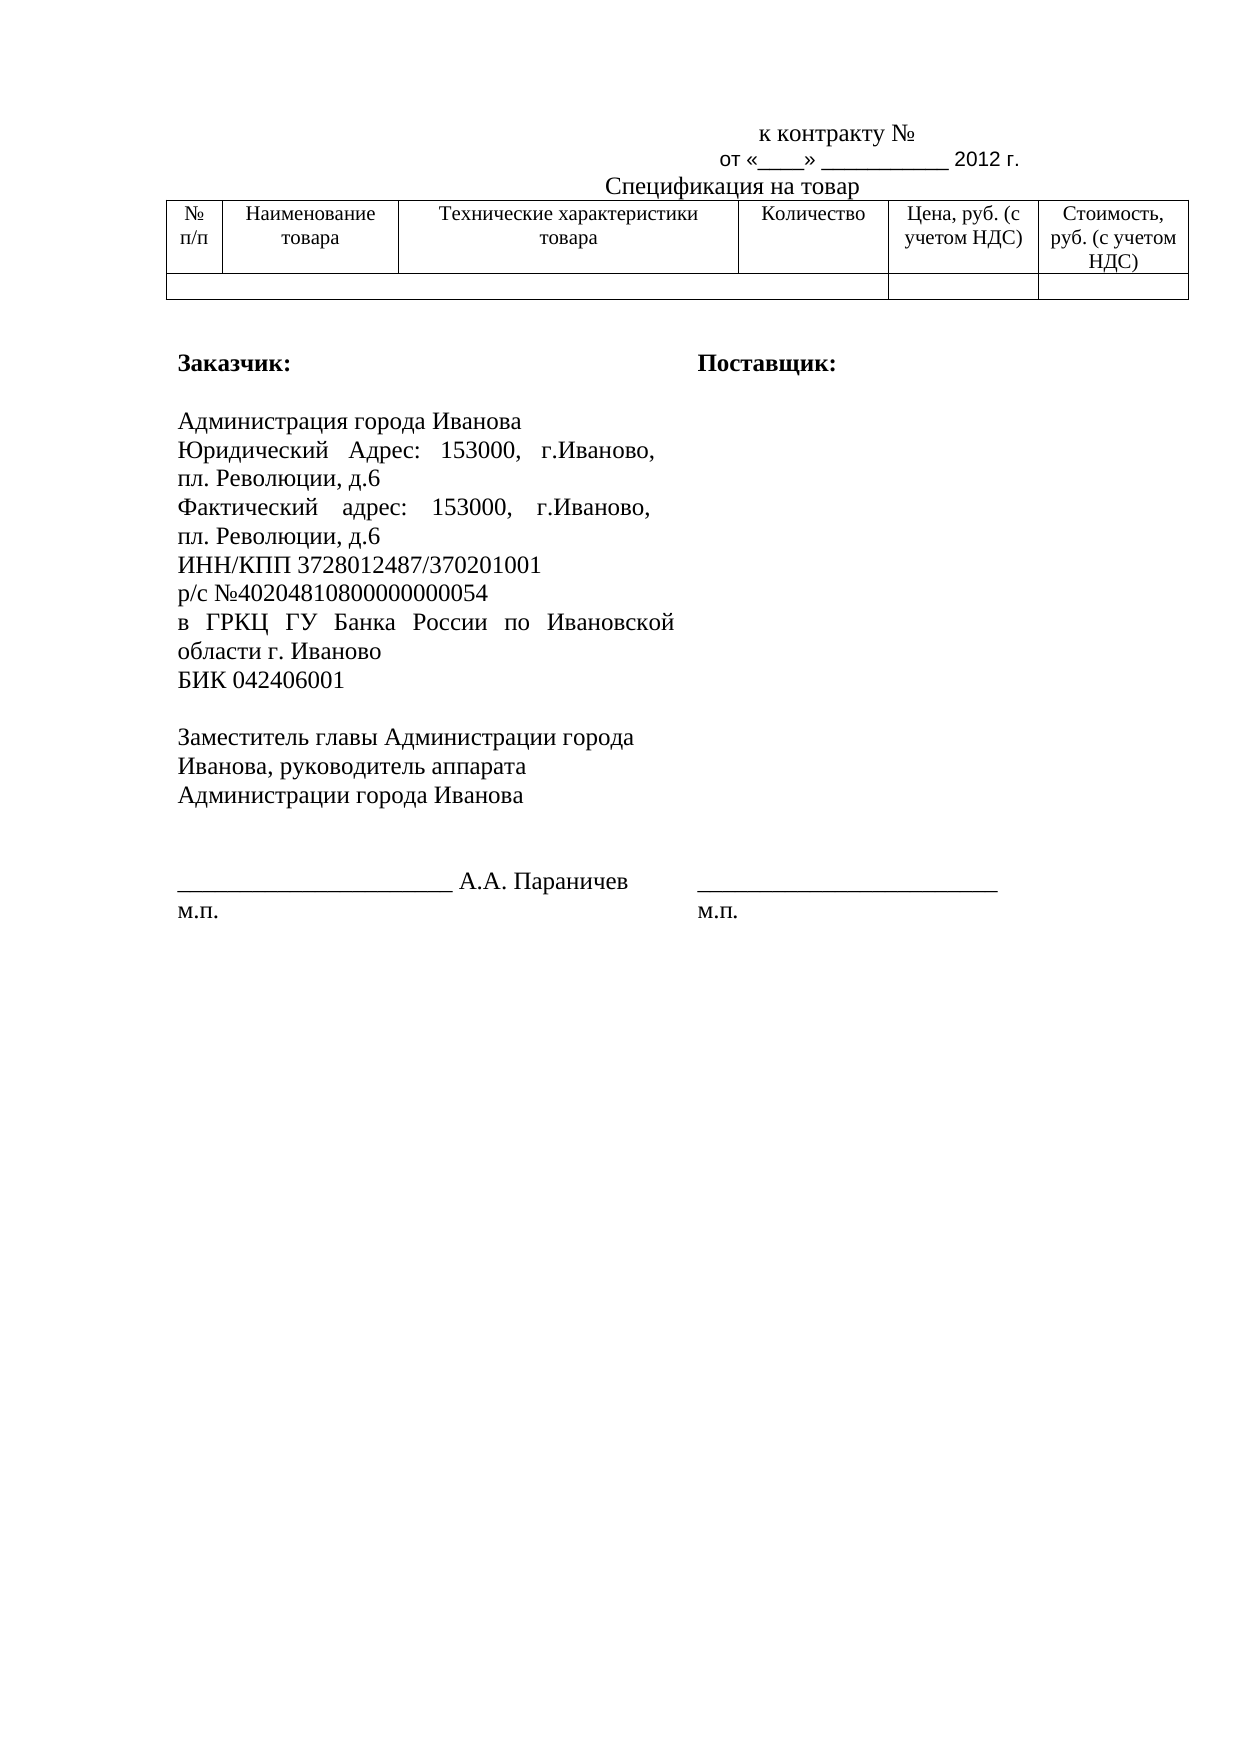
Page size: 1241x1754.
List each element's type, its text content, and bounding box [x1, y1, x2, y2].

text от «____» ___________ 2012 г. [177, 147, 1152, 171]
text Спецификация на товар [177, 171, 1152, 199]
table_cell [1039, 274, 1188, 299]
table_cell [889, 274, 1038, 299]
table_cell [167, 274, 888, 299]
table_header Технические характеристики товара [399, 201, 738, 273]
table_header Заказчик: Администрация города Иванова Юридический Адрес: 153000, г.Иваново, пл. Революции, д.6 Фактический адрес: 153000, г.Иваново, пл. Революции, д.6 ИНН/КПП 3728012487/370201001 р/с №40204810800000000054 в ГРКЦ ГУ Банка России по Ивановской области г. Иваново БИК 042406001 Заместитель главы Администрации города Иванова, руководитель аппарата Администрации города Иванова ______________________ А.А. Параничев м.п. [166, 349, 686, 923]
table_header Цена, руб. (с учетом НДС) [889, 201, 1038, 273]
table_header Наименование товара [223, 201, 398, 273]
table_header № п/п [167, 201, 222, 273]
table_header Количество [739, 201, 888, 273]
table_header Стоимость, руб. (с учетом НДС) [1039, 201, 1188, 273]
text к контракту № [177, 118, 1152, 147]
table_header Поставщик: ________________________ м.п. [686, 349, 1163, 923]
